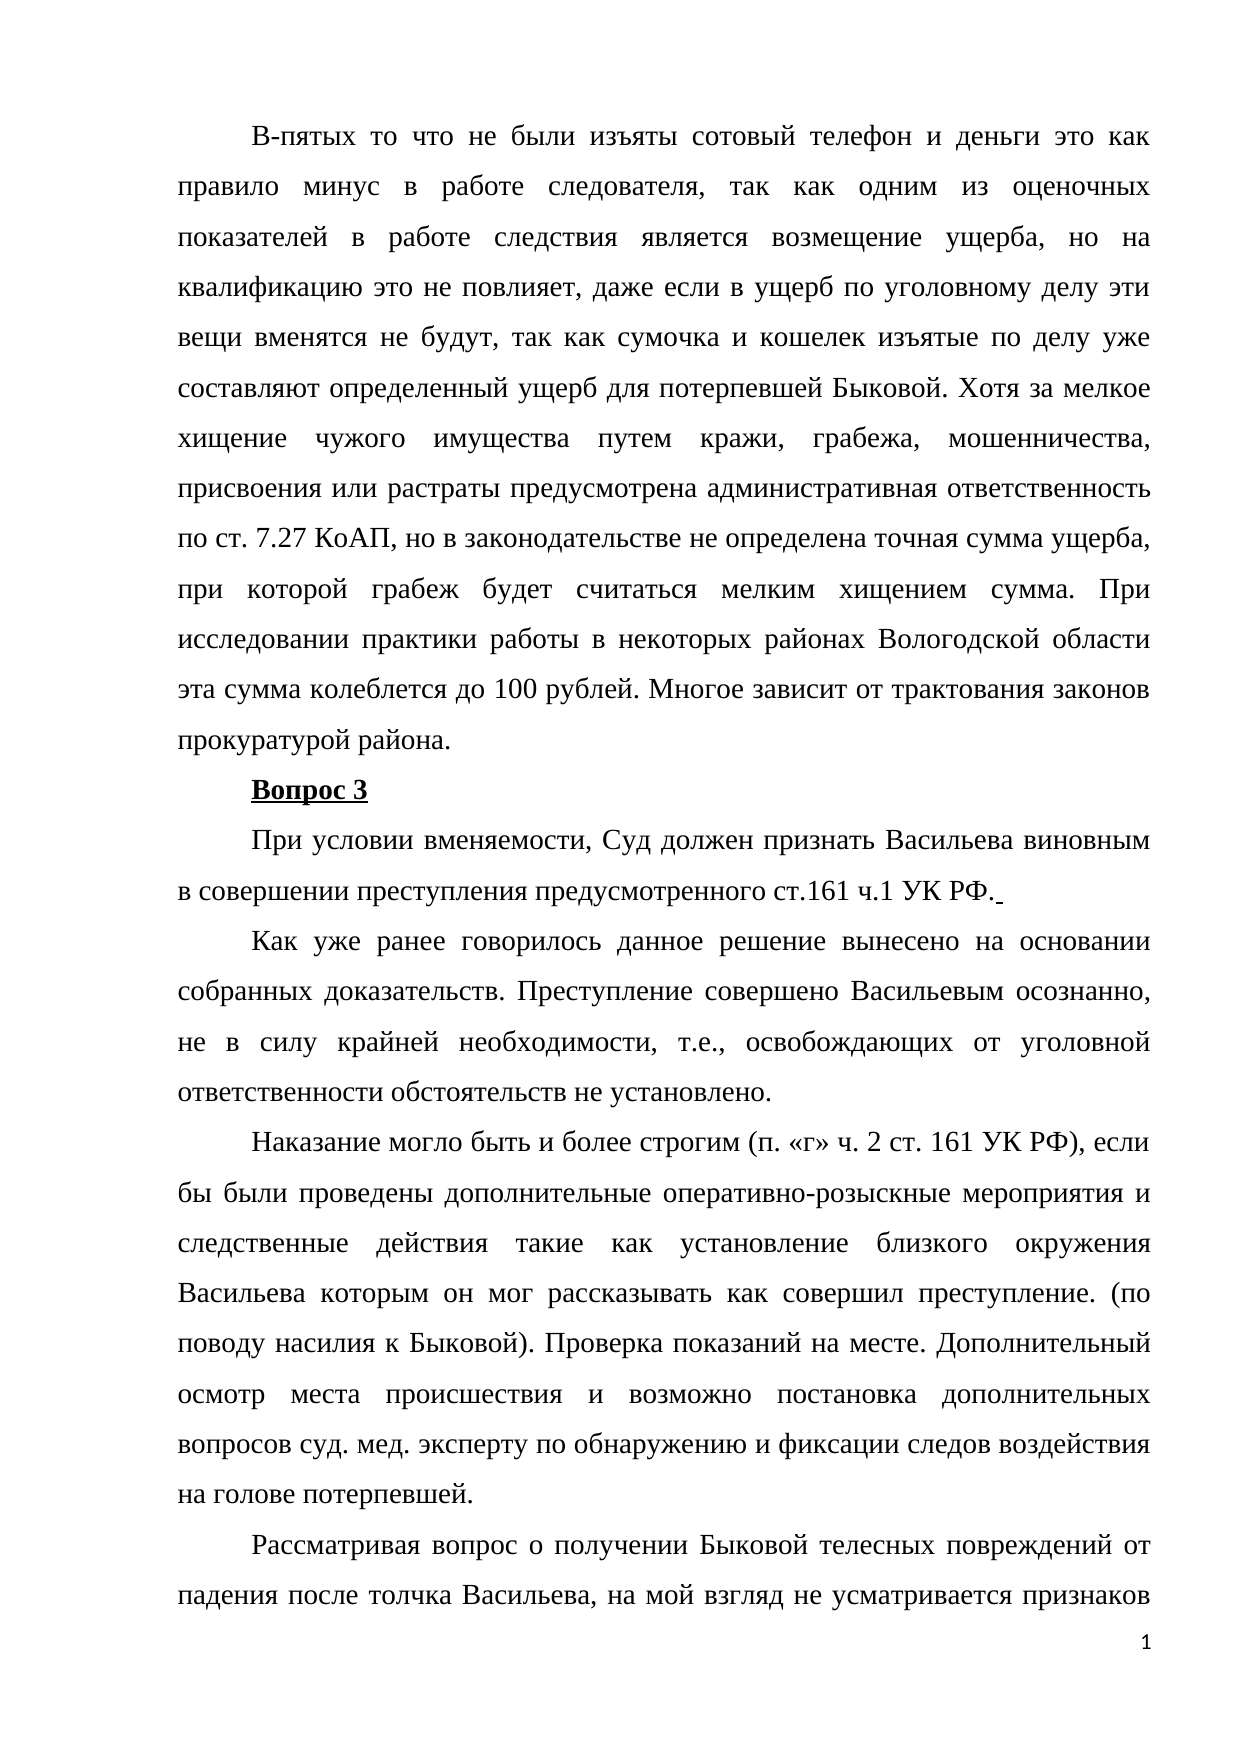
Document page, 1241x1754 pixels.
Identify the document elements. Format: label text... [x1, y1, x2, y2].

text Наказание могло быть и более строгим (п. «г» ч. 2 ст. 161 УК РФ), если бы были проведены дополнительные оперативно-розыскные мероприятия и следственные действия такие как установление близкого окружения Васильева которым он мог рассказывать как совершил преступление. (по поводу насилия к Быковой). Проверка показаний на месте. Дополнительный осмотр места происшествия и возможно постановка дополнительных вопросов суд. мед. эксперту по обнаружению и фиксации следов воздействия на голове потерпевшей. [177, 1124, 1152, 1510]
text Как уже ранее говорилось данное решение вынесено на основании собранных доказательств. Преступление совершено Васильевым осознанно, не в силу крайней необходимости, т.е., освобождающих от уголовной ответственности обстоятельств не установлено. [177, 923, 1152, 1108]
text В-пятых то что не были изъяты сотовый телефон и деньги это как правило минус в работе следователя, так как одним из оценочных показателей в работе следствия является возмещение ущерба, но на квалификацию это не повлияет, даже если в ущерб по уголовному делу эти вещи вменятся не будут, так как сумочка и кошелек изъятые по делу уже составляют определенный ущерб для потерпевшей Быковой. Хотя за мелкое хищение чужого имущества путем кражи, грабежа, мошенничества, присвоения или растраты предусмотрена административная ответственность по ст. 7.27 КоАП, но в законодательстве не определена точная сумма ущерба, при которой грабеж будет считаться мелким хищением сумма. При исследовании практики работы в некоторых районах Вологодской области эта сумма колеблется до 100 рублей. Многое зависит от трактования законов прокуратурой района. [177, 118, 1152, 755]
text Вопрос 3 [177, 772, 1152, 806]
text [177, 1527, 1152, 1611]
text При условии вменяемости, Суд должен признать Васильева виновным в совершении преступления предусмотренного ст.161 ч.1 УК РФ. [177, 822, 1152, 906]
